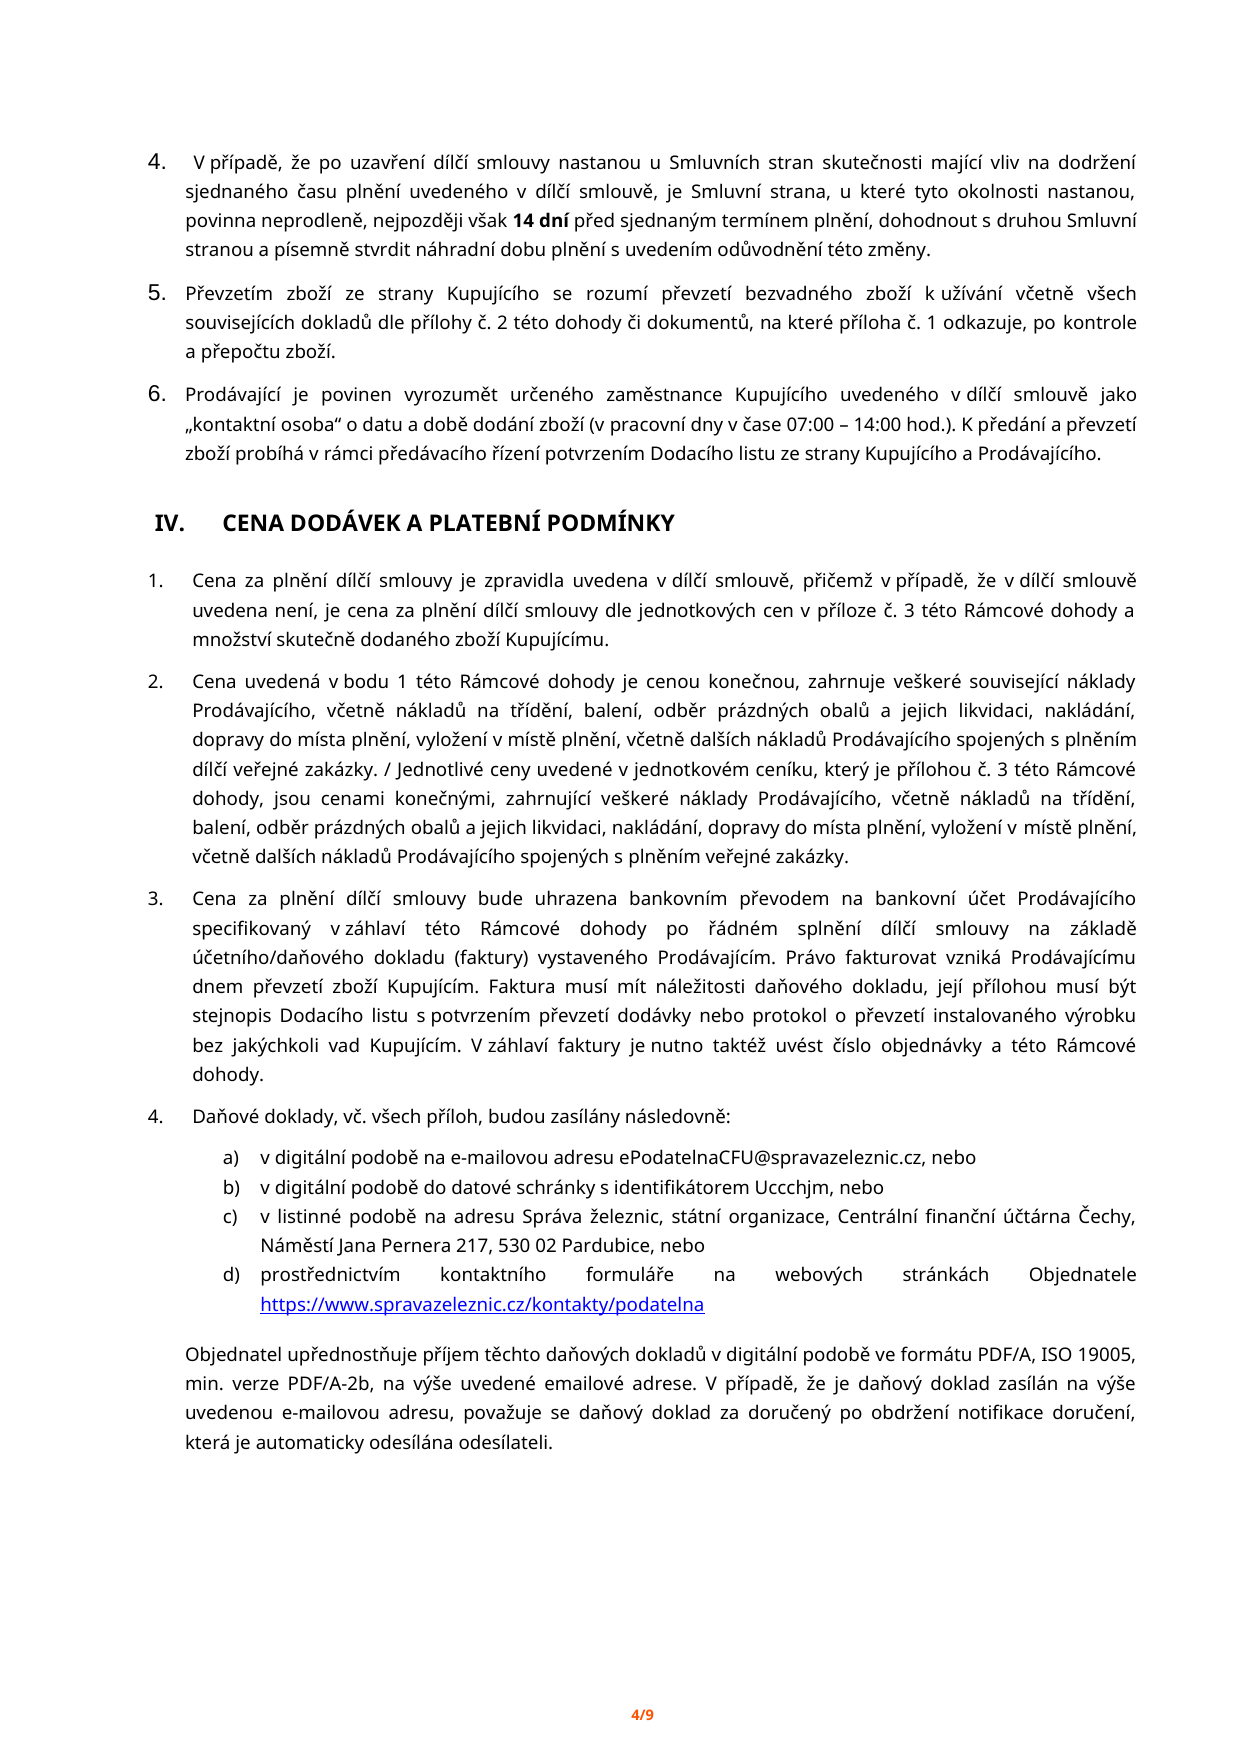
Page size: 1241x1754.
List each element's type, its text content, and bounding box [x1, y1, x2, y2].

list v digitální podobě do datové schránky s identifikátorem Uccchjm, nebo [223, 1174, 1137, 1199]
list v digitální podobě na e-mailovou adresu ePodatelnaCFU@spravazeleznic.cz, nebo [223, 1145, 1137, 1170]
list Převzetím zboží ze strany Kupujícího se rozumí převzetí bezvadného zboží k užívání včetně všech souvisejících dokladů dle přílohy č. 2 této dohody či dokumentů, na které příloha č. 1 odkazuje, po kontrole a přepočtu zboží. [148, 278, 1137, 364]
subtitle Daňové doklady, vč. všech příloh, budou zasílány následovně: [148, 1103, 1137, 1128]
subtitle Prodávající je povinen vyrozumět určeného zaměstnance Kupujícího uvedeného v dílčí smlouvě jako „kontaktní osoba“ o datu a době dodání zboží (v pracovní dny v čase 07:00 – 14:00 hod.). K předání a převzetí zboží probíhá v rámci předávacího řízení potvrzením Dodacího listu ze strany Kupujícího a Prodávajícího. [148, 380, 1137, 466]
subtitle Cena uvedená v bodu 1 této Rámcové dohody je cenou konečnou, zahrnuje veškeré související náklady Prodávajícího, včetně nákladů na třídění, balení, odběr prázdných obalů a jejich likvidaci, nakládání, dopravy do místa plnění, vyložení v místě plnění, včetně dalších nákladů Prodávajícího spojených s plněním dílčí veřejné zakázky. / Jednotlivé ceny uvedené v jednotkovém ceníku, který je přílohou č. 3 této Rámcové dohody, jsou cenami konečnými, zahrnující veškeré náklady Prodávajícího, včetně nákladů na třídění, balení, odběr prázdných obalů a jejich likvidaci, nakládání, dopravy do místa plnění, vyložení v místě plnění, včetně dalších nákladů Prodávajícího spojených s plněním veřejné zakázky. [148, 668, 1137, 869]
subtitle Cena za plnění dílčí smlouvy je zpravidla uvedena v dílčí smlouvě, přičemž v případě, že v dílčí smlouvě uvedena není, je cena za plnění dílčí smlouvy dle jednotkových cen v příloze č. 3 této Rámcové dohody a množství skutečně dodaného zboží Kupujícímu. [148, 568, 1137, 652]
subtitle Cena za plnění dílčí smlouvy bude uhrazena bankovním převodem na bankovní účet Prodávajícího specifikovaný v záhlaví této Rámcové dohody po řádném splnění dílčí smlouvy na základě účetního/daňového dokladu (faktury) vystaveného Prodávajícím. Právo fakturovat vzniká Prodávajícímu dnem převzetí zboží Kupujícím. Faktura musí mít náležitosti daňového dokladu, její přílohou musí být stejnopis Dodacího listu s potvrzením převzetí dodávky nebo protokol o převzetí instalovaného výrobku bez jakýchkoli vad Kupujícím. V záhlaví faktury je nutno taktéž uvést číslo objednávky a této Rámcové dohody. [148, 886, 1137, 1087]
list V případě, že po uzavření dílčí smlouvy nastanou u Smluvních stran skutečnosti mající vliv na dodržení sjednaného času plnění uvedeného v dílčí smlouvě, je Smluvní strana, u které tyto okolnosti nastanou, povinna neprodleně, nejpozději však 14 dní před sjednaným termínem plnění, dohodnout s druhou Smluvní stranou a písemně stvrdit náhradní dobu plnění s uvedením odůvodnění této změny. [148, 148, 1137, 262]
list CENA DODÁVEK A PLATEBNÍ PODMÍNKY [185, 507, 1137, 538]
list prostřednictvím kontaktního formuláře na webových stránkách Objednatele https://www.spravazeleznic.cz/kontakty/podatelna [223, 1262, 1137, 1317]
list v listinné podobě na adresu Správa železnic, státní organizace, Centrální finanční účtárna Čechy, Náměstí Jana Pernera 217, 530 02 Pardubice, nebo [223, 1203, 1137, 1258]
text Objednatel upřednostňuje příjem těchto daňových dokladů v digitální podobě ve formátu PDF/A, ISO 19005, min. verze PDF/A-2b, na výše uvedené emailové adrese. V případě, že je daňový doklad zasílán na výše uvedenou e-mailovou adresu, považuje se daňový doklad za doručený po obdržení notifikace doručení, která je automaticky odesílána odesílateli. [185, 1341, 1137, 1454]
